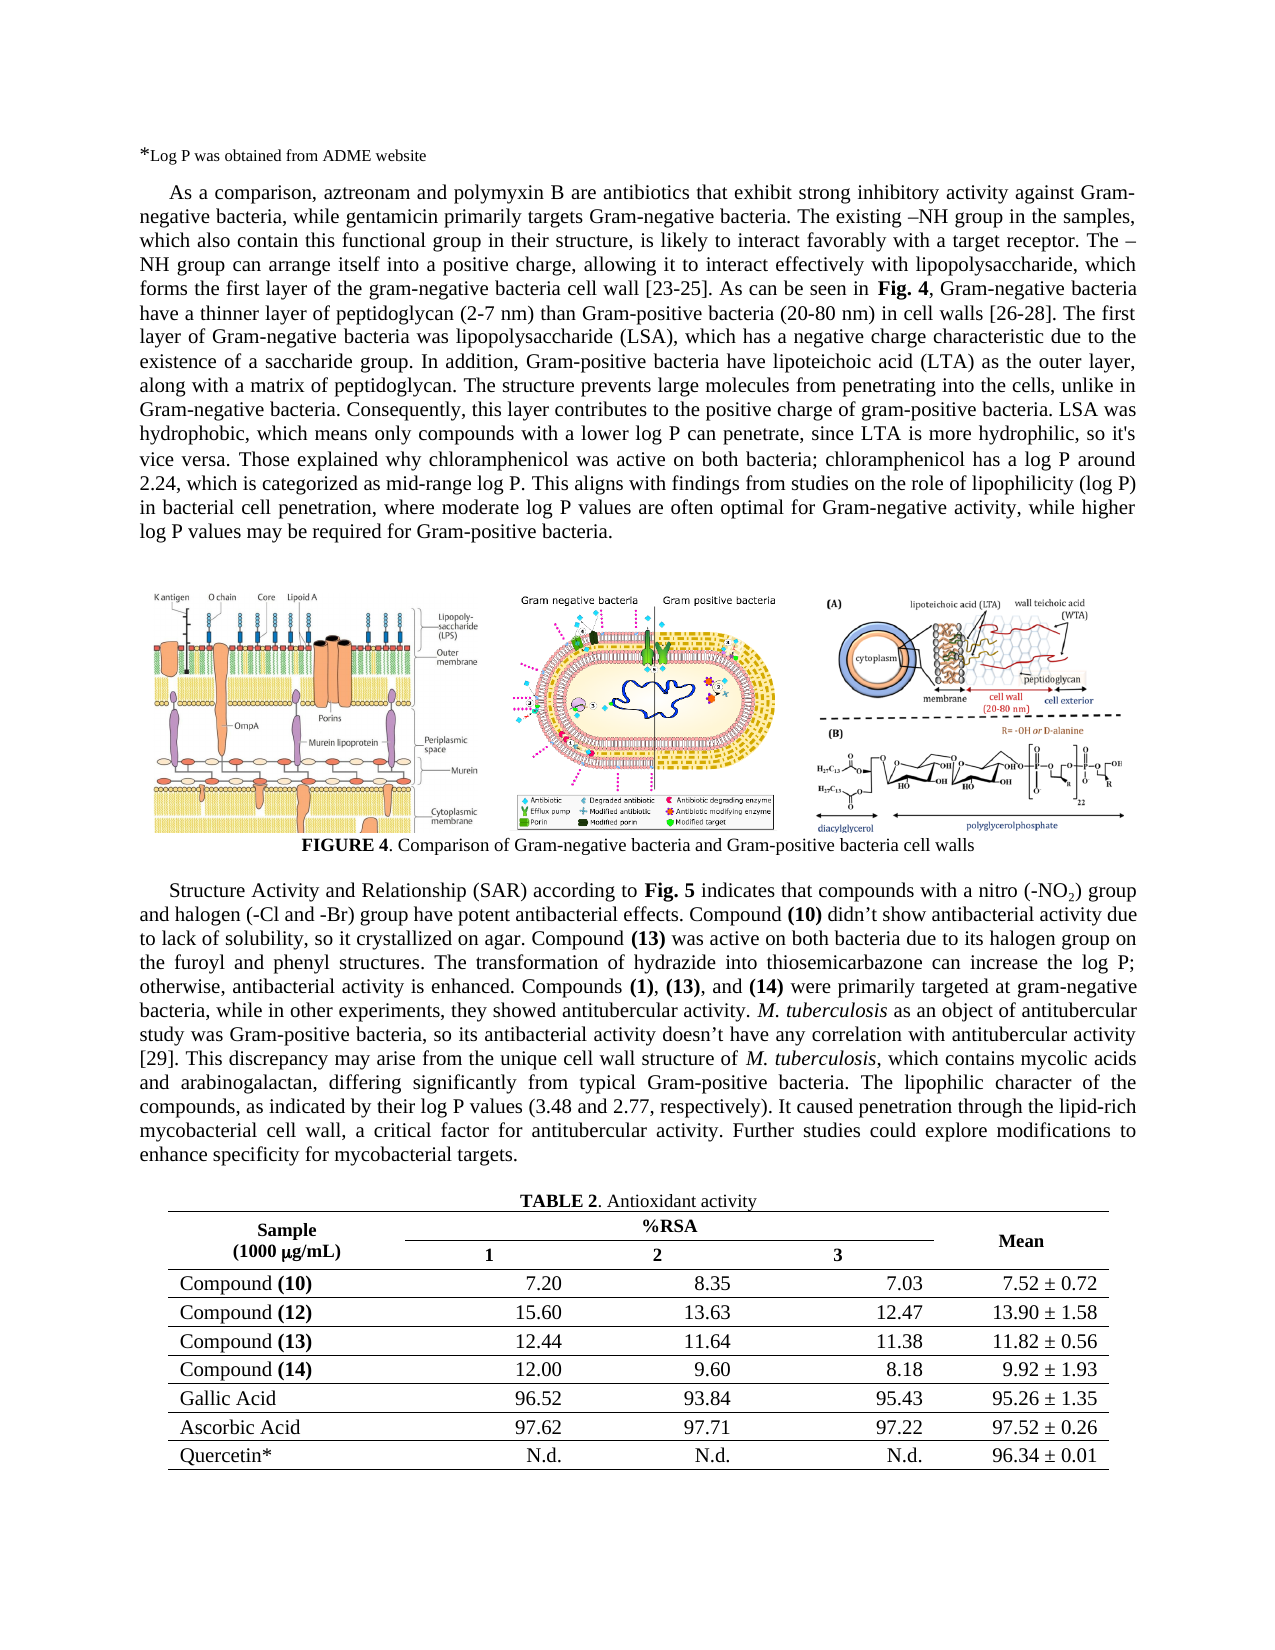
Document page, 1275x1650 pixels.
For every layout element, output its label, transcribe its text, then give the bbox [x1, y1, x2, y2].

table_cell 8.18 [742, 1356, 934, 1383]
table_cell 11.82 ± 0.56 [934, 1327, 1108, 1354]
table_cell 2 [573, 1241, 742, 1268]
text *Log P was obtained from ADME website [139, 142, 1137, 166]
table_cell 95.26 ± 1.35 [934, 1384, 1108, 1412]
table_cell 97.71 [573, 1413, 742, 1440]
table_cell 13.90 ± 1.58 [934, 1298, 1108, 1326]
table_cell 9.92 ± 1.93 [934, 1356, 1108, 1383]
table_cell 3 [742, 1241, 934, 1268]
table_cell Compound (12) [168, 1298, 405, 1326]
table_cell Ascorbic Acid [168, 1413, 405, 1440]
table_header Sample (1000 g/mL) [168, 1212, 405, 1268]
table_cell N.d. [405, 1441, 573, 1469]
table_cell 12.47 [742, 1298, 934, 1326]
table_cell 97.62 [405, 1413, 573, 1440]
table_cell N.d. [573, 1441, 742, 1469]
table_cell Compound (13) [168, 1327, 405, 1354]
text Structure Activity and Relationship (SAR) according to Fig. 5 indicates that compounds with a nitro (-NO₂) group and halogen (-Cl and -Br) group have potent antibacterial effects. Compound (10) didn’t show antibacterial activity due to lack of solubility, so it crystallized on agar. Compound (13) was active on both bacteria due to its halogen group on the furoyl and phenyl structures. The transformation of hydrazide into thiosemicarbazone can increase the log P; otherwise, antibacterial activity is enhanced. Compounds (1), (13), and (14) were primarily targeted at gram-negative bacteria, while in other experiments, they showed antitubercular activity. M. tuberculosis as an object of antitubercular study was Gram-positive bacteria, so its antibacterial activity doesn’t have any correlation with antitubercular activity [29]. This discrepancy may arise from the unique cell wall structure of M. tuberculosis, which contains mycolic acids and arabinogalactan, differing significantly from typical Gram-positive bacteria. The lipophilic character of the compounds, as indicated by their log P values (3.48 and 2.77, respectively). It caused penetration through the lipid-rich mycobacterial cell wall, a critical factor for antitubercular activity. Further studies could explore modifications to enhance specificity for mycobacterial targets. [139, 877, 1137, 1166]
text FIGURE 4. Comparison of Gram-negative bacteria and Gram-positive bacteria cell walls [139, 833, 1137, 855]
picture [509, 594, 778, 833]
table_cell 11.38 [742, 1327, 934, 1354]
table_cell 7.03 [742, 1270, 934, 1297]
table_cell 97.52 ± 0.26 [934, 1413, 1108, 1440]
table_cell 12.44 [405, 1327, 573, 1354]
table_cell 1 [405, 1241, 573, 1268]
table_cell Quercetin* [168, 1441, 405, 1469]
table_cell 96.34 ± 0.01 [934, 1441, 1108, 1469]
table_cell 97.22 [742, 1413, 934, 1440]
table_cell 9.60 [573, 1356, 742, 1383]
table_cell Compound (10) [168, 1270, 405, 1297]
table_cell 95.43 [742, 1384, 934, 1412]
table_cell 96.52 [405, 1384, 573, 1412]
table_cell 8.35 [573, 1270, 742, 1297]
table_header Mean [934, 1212, 1108, 1268]
table_cell 93.84 [573, 1384, 742, 1412]
table_cell Gallic Acid [168, 1384, 405, 1412]
table_cell 7.20 [405, 1270, 573, 1297]
table_header %RSA [405, 1212, 934, 1240]
table_cell 11.64 [573, 1327, 742, 1354]
table_cell 13.63 [573, 1298, 742, 1326]
table_cell 12.00 [405, 1356, 573, 1383]
text As a comparison, aztreonam and polymyxin B are antibiotics that exhibit strong inhibitory activity against Gram-negative bacteria, while gentamicin primarily targets Gram-negative bacteria. The existing –NH group in the samples, which also contain this functional group in their structure, is likely to interact favorably with a target receptor. The –NH group can arrange itself into a positive charge, allowing it to interact effectively with lipopolysaccharide, which forms the first layer of the gram-negative bacteria cell wall [23-25]. As can be seen in Fig. 4, Gram-negative bacteria have a thinner layer of peptidoglycan (2-7 nm) than Gram-positive bacteria (20-80 nm) in cell walls [26-28]. The first layer of Gram-negative bacteria was lipopolysaccharide (LSA), which has a negative charge characteristic due to the existence of a saccharide group. In addition, Gram-positive bacteria have lipoteichoic acid (LTA) as the outer layer, along with a matrix of peptidoglycan. The structure prevents large molecules from penetrating into the cells, unlike in Gram-negative bacteria. Consequently, this layer contributes to the positive charge of gram-positive bacteria. LSA was hydrophobic, which means only compounds with a lower log P can penetrate, since LTA is more hydrophilic, so it's vice versa. Those explained why chloramphenicol was active on both bacteria; chloramphenicol has a log P around 2.24, which is categorized as mid-range log P. This aligns with findings from studies on the role of lipophilicity (log P) in bacterial cell penetration, where moderate log P values are often optimal for Gram-negative activity, while higher log P values may be required for Gram-positive bacteria. [139, 180, 1137, 543]
table_cell Compound (14) [168, 1356, 405, 1383]
picture [152, 593, 479, 833]
text TABLE 2. Antioxidant activity [139, 1190, 1137, 1211]
picture [814, 598, 1124, 833]
table_cell 7.52 ± 0.72 [934, 1270, 1108, 1297]
table_cell N.d. [742, 1441, 934, 1469]
table_cell 15.60 [405, 1298, 573, 1326]
